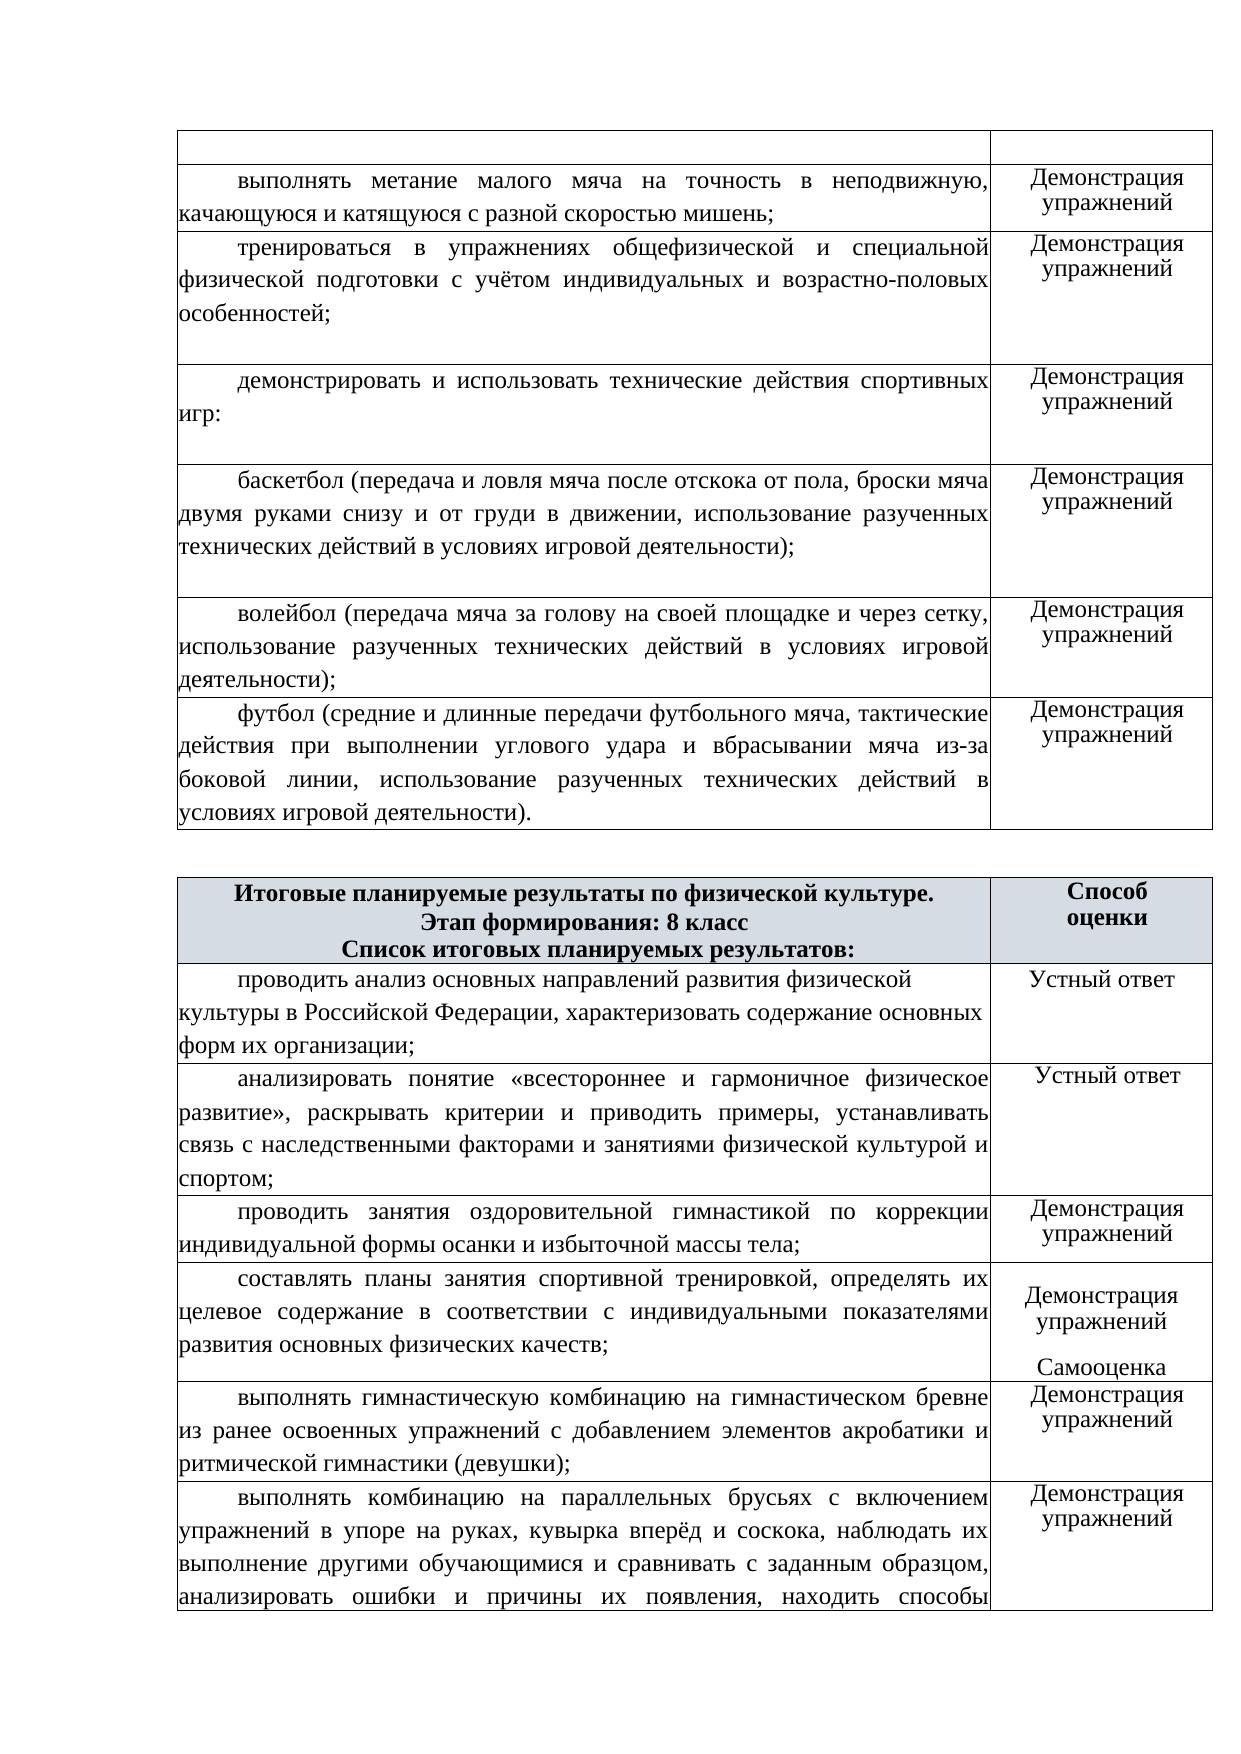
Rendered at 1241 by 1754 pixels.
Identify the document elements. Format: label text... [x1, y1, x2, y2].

table_header Итоговые планируемые результаты по физической культуре. Этап формирования: 8 класс Список итоговых планируемых результатов: [178, 878, 990, 963]
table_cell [178, 1482, 990, 1609]
table_cell баскетбол (передача и ловля мяча после отскока от пола, броски мяча двумя руками снизу и от груди в движении, использование разученных технических действий в условиях игровой деятельности); [178, 465, 990, 597]
table_cell Демонстрация упражнений [991, 165, 1212, 231]
table_cell проводить анализ основных направлений развития физической культуры в Российской Федерации, характеризовать содержание основных форм их организации; [178, 964, 990, 1062]
table_cell выполнять гимнастическую комбинацию на гимнастическом бревне из ранее освоенных упражнений с добавлением элементов акробатики и ритмической гимнастики (девушки); [178, 1382, 990, 1481]
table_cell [178, 131, 990, 164]
table_cell Демонстрация упражнений [991, 1196, 1212, 1262]
table_cell тренироваться в упражнениях общефизической и специальной физической подготовки с учётом индивидуальных и возрастно-половых особенностей; [178, 232, 990, 364]
table_cell Демонстрация упражнений [991, 465, 1212, 597]
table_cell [991, 131, 1212, 164]
table_cell Устный ответ [991, 1064, 1212, 1195]
table_cell демонстрировать и использовать технические действия спортивных игр: [178, 365, 990, 464]
table_cell составлять планы занятия спортивной тренировкой, определять их целевое содержание в соответствии с индивидуальными показателями развития основных физических качеств; [178, 1263, 990, 1381]
table_cell выполнять метание малого мяча на точность в неподвижную, качающуюся и катящуюся с разной скоростью мишень; [178, 165, 990, 231]
table_cell футбол (средние и длинные передачи футбольного мяча, тактические действия при выполнении углового удара и вбрасывании мяча из-за боковой линии, использование разученных технических действий в условиях игровой деятельности). [178, 698, 990, 829]
table_cell проводить занятия оздоровительной гимнастикой по коррекции индивидуальной формы осанки и избыточной массы тела; [178, 1196, 990, 1262]
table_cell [991, 1482, 1212, 1609]
table_cell Демонстрация упражнений [991, 365, 1212, 464]
table_cell Демонстрация упражнений [991, 232, 1212, 364]
table_cell Демонстрация упражнений [991, 598, 1212, 697]
table_cell Демонстрация упражнений Самооценка [991, 1263, 1212, 1381]
table_cell волейбол (передача мяча за голову на своей площадке и через сетку, использование разученных технических действий в условиях игровой деятельности); [178, 598, 990, 697]
table_cell Демонстрация упражнений [991, 698, 1212, 829]
table_cell Демонстрация упражнений [991, 1382, 1212, 1481]
table_header Способ оценки [991, 878, 1212, 963]
table_cell анализировать понятие «всестороннее и гармоничное физическое развитие», раскрывать критерии и приводить примеры, устанавливать связь с наследственными факторами и занятиями физической культурой и спортом; [178, 1064, 990, 1195]
table_cell Устный ответ [991, 964, 1212, 1062]
